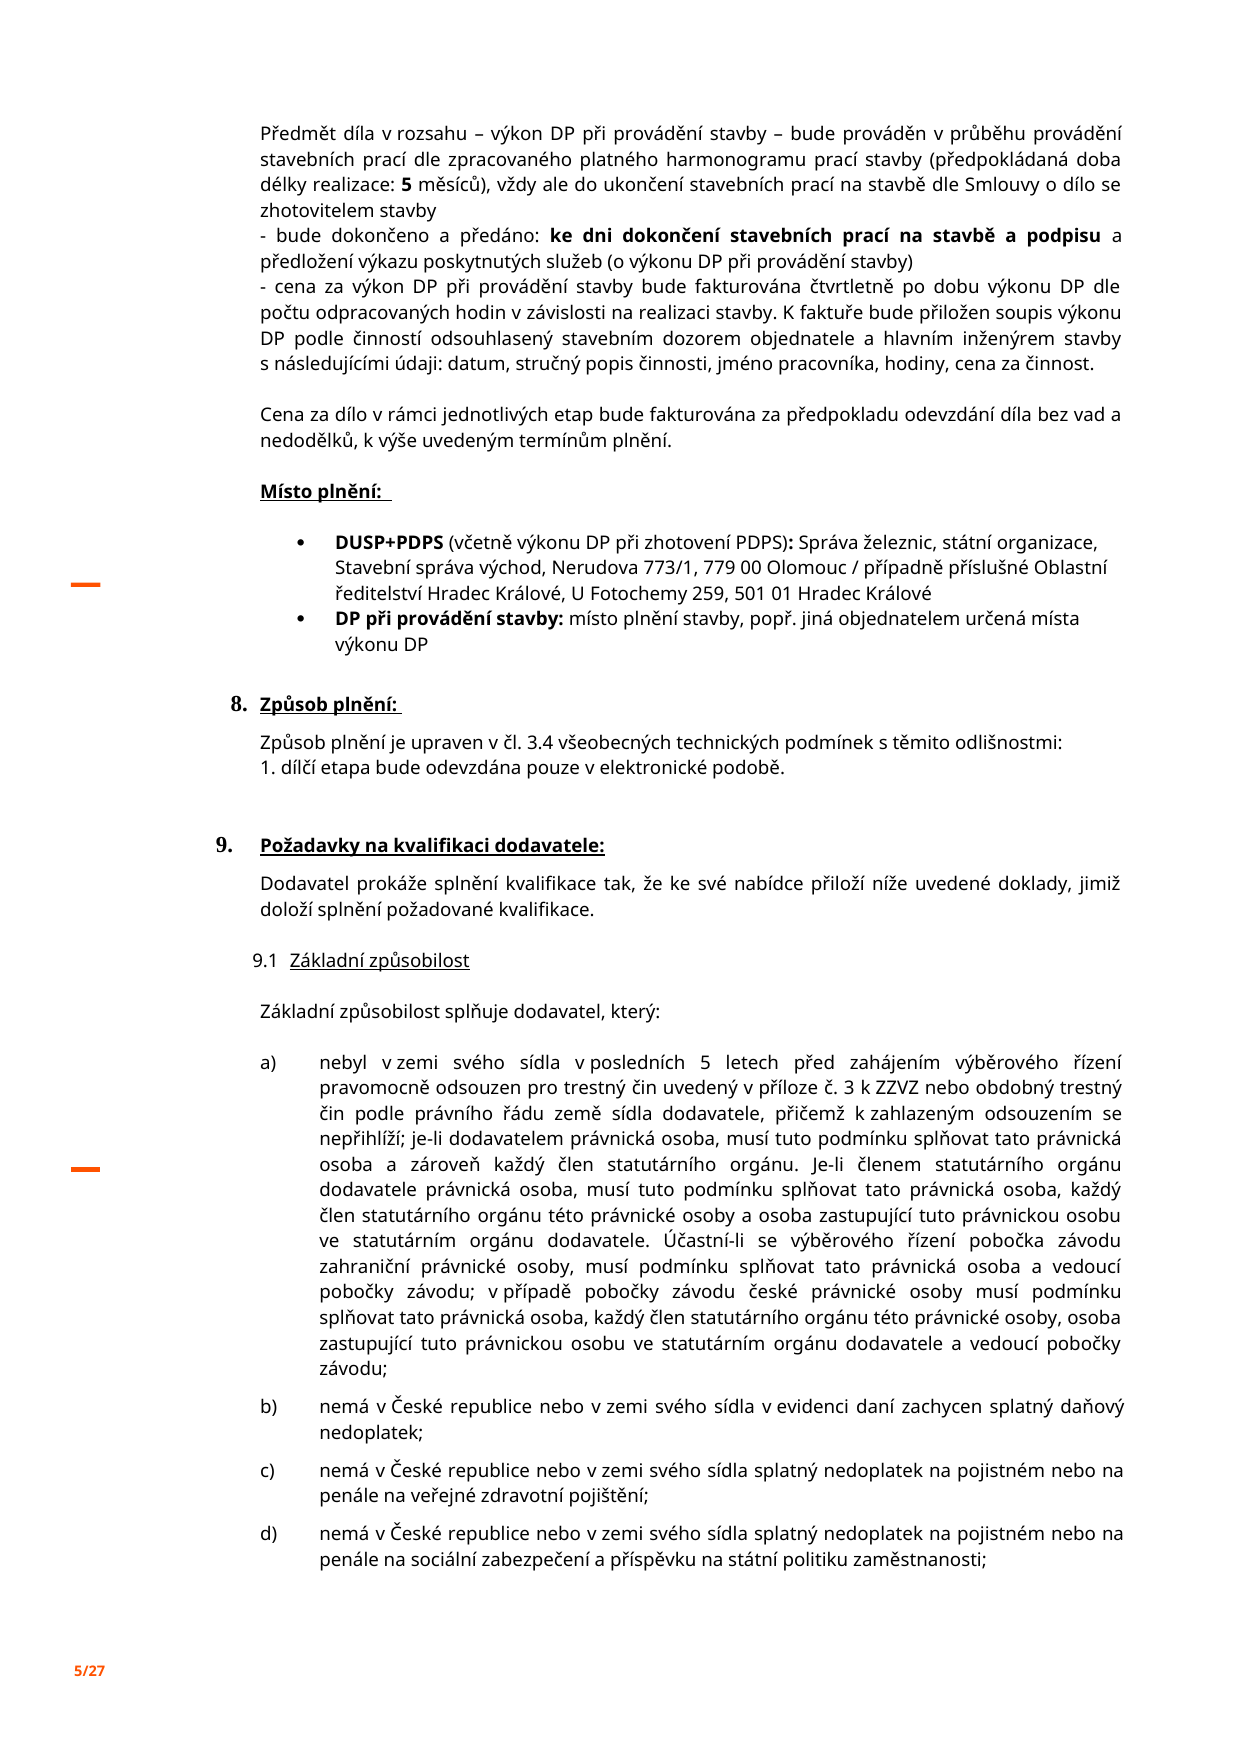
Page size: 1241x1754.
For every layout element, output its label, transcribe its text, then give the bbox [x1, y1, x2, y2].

text Základní způsobilost splňuje dodavatel, který: [216, 998, 1122, 1024]
list Základní způsobilost [252, 947, 1122, 973]
text Cena za dílo v rámci jednotlivých etap bude fakturována za předpokladu odevzdání díla bez vad a nedodělků, k výše uvedeným termínům plnění. [260, 401, 1122, 452]
text Místo plnění: [260, 478, 1122, 503]
list DUSP+PDPS (včetně výkonu DP při zhotovení PDPS): Správa železnic, státní organizace, Stavební správa východ, Nerudova 773/1, 779 00 Olomouc / případně příslušné Oblastní ředitelství Hradec Králové, U Fotochemy 259, 501 01 Hradec Králové [297, 529, 1122, 606]
list Způsob plnění: [230, 690, 1122, 717]
list DP při provádění stavby: místo plnění stavby, popř. jiná objednatelem určená místa výkonu DP [297, 606, 1122, 657]
list Požadavky na kvalifikaci dodavatele: [216, 831, 1122, 858]
text d) nemá v České republice nebo v zemi svého sídla splatný nedoplatek na pojistném nebo na penále na sociální zabezpečení a příspěvku na státní politiku zaměstnanosti; [260, 1521, 1124, 1572]
text b) nemá v České republice nebo v zemi svého sídla v evidenci daní zachycen splatný daňový nedoplatek; [260, 1393, 1124, 1444]
text - cena za výkon DP při provádění stavby bude fakturována čtvrtletně po dobu výkonu DP dle počtu odpracovaných hodin v závislosti na realizaci stavby. K faktuře bude přiložen soupis výkonu DP podle činností odsouhlasený stavebním dozorem objednatele a hlavním inženýrem stavby s následujícími údaji: datum, stručný popis činnosti, jméno pracovníka, hodiny, cena za činnost. [260, 274, 1122, 376]
text Dodavatel prokáže splnění kvalifikace tak, že ke své nabídce přiloží níže uvedené doklady, jimiž doloží splnění požadované kvalifikace. [260, 871, 1122, 922]
text Způsob plnění je upraven v čl. 3.4 všeobecných technických podmínek s těmito odlišnostmi: [260, 729, 1122, 755]
text c) nemá v České republice nebo v zemi svého sídla splatný nedoplatek na pojistném nebo na penále na veřejné zdravotní pojištění; [260, 1457, 1124, 1508]
text - bude dokončeno a předáno: ke dni dokončení stavebních prací na stavbě a podpisu a předložení výkazu poskytnutých služeb (o výkonu DP při provádění stavby) [260, 223, 1122, 274]
text 1. dílčí etapa bude odevzdána pouze v elektronické podobě. [260, 755, 1122, 780]
text Předmět díla v rozsahu – výkon DP při provádění stavby – bude prováděn v průběhu provádění stavebních prací dle zpracovaného platného harmonogramu prací stavby (předpokládaná doba délky realizace: 5 měsíců), vždy ale do ukončení stavebních prací na stavbě dle Smlouvy o dílo se zhotovitelem stavby [260, 121, 1122, 223]
text a) nebyl v zemi svého sídla v posledních 5 letech před zahájením výběrového řízení pravomocně odsouzen pro trestný čin uvedený v příloze č. 3 k ZZVZ nebo obdobný trestný čin podle právního řádu země sídla dodavatele, přičemž k zahlazeným odsouzením se nepřihlíží; je-li dodavatelem právnická osoba, musí tuto podmínku splňovat tato právnická osoba a zároveň každý člen statutárního orgánu. Je-li členem statutárního orgánu dodavatele právnická osoba, musí tuto podmínku splňovat tato právnická osoba, každý člen statutárního orgánu této právnické osoby a osoba zastupující tuto právnickou osobu ve statutárním orgánu dodavatele. Účastní-li se výběrového řízení pobočka závodu zahraniční právnické osoby, musí podmínku splňovat tato právnická osoba a vedoucí pobočky závodu; v případě pobočky závodu české právnické osoby musí podmínku splňovat tato právnická osoba, každý člen statutárního orgánu této právnické osoby, osoba zastupující tuto právnickou osobu ve statutárním orgánu dodavatele a vedoucí pobočky závodu; [260, 1049, 1122, 1381]
